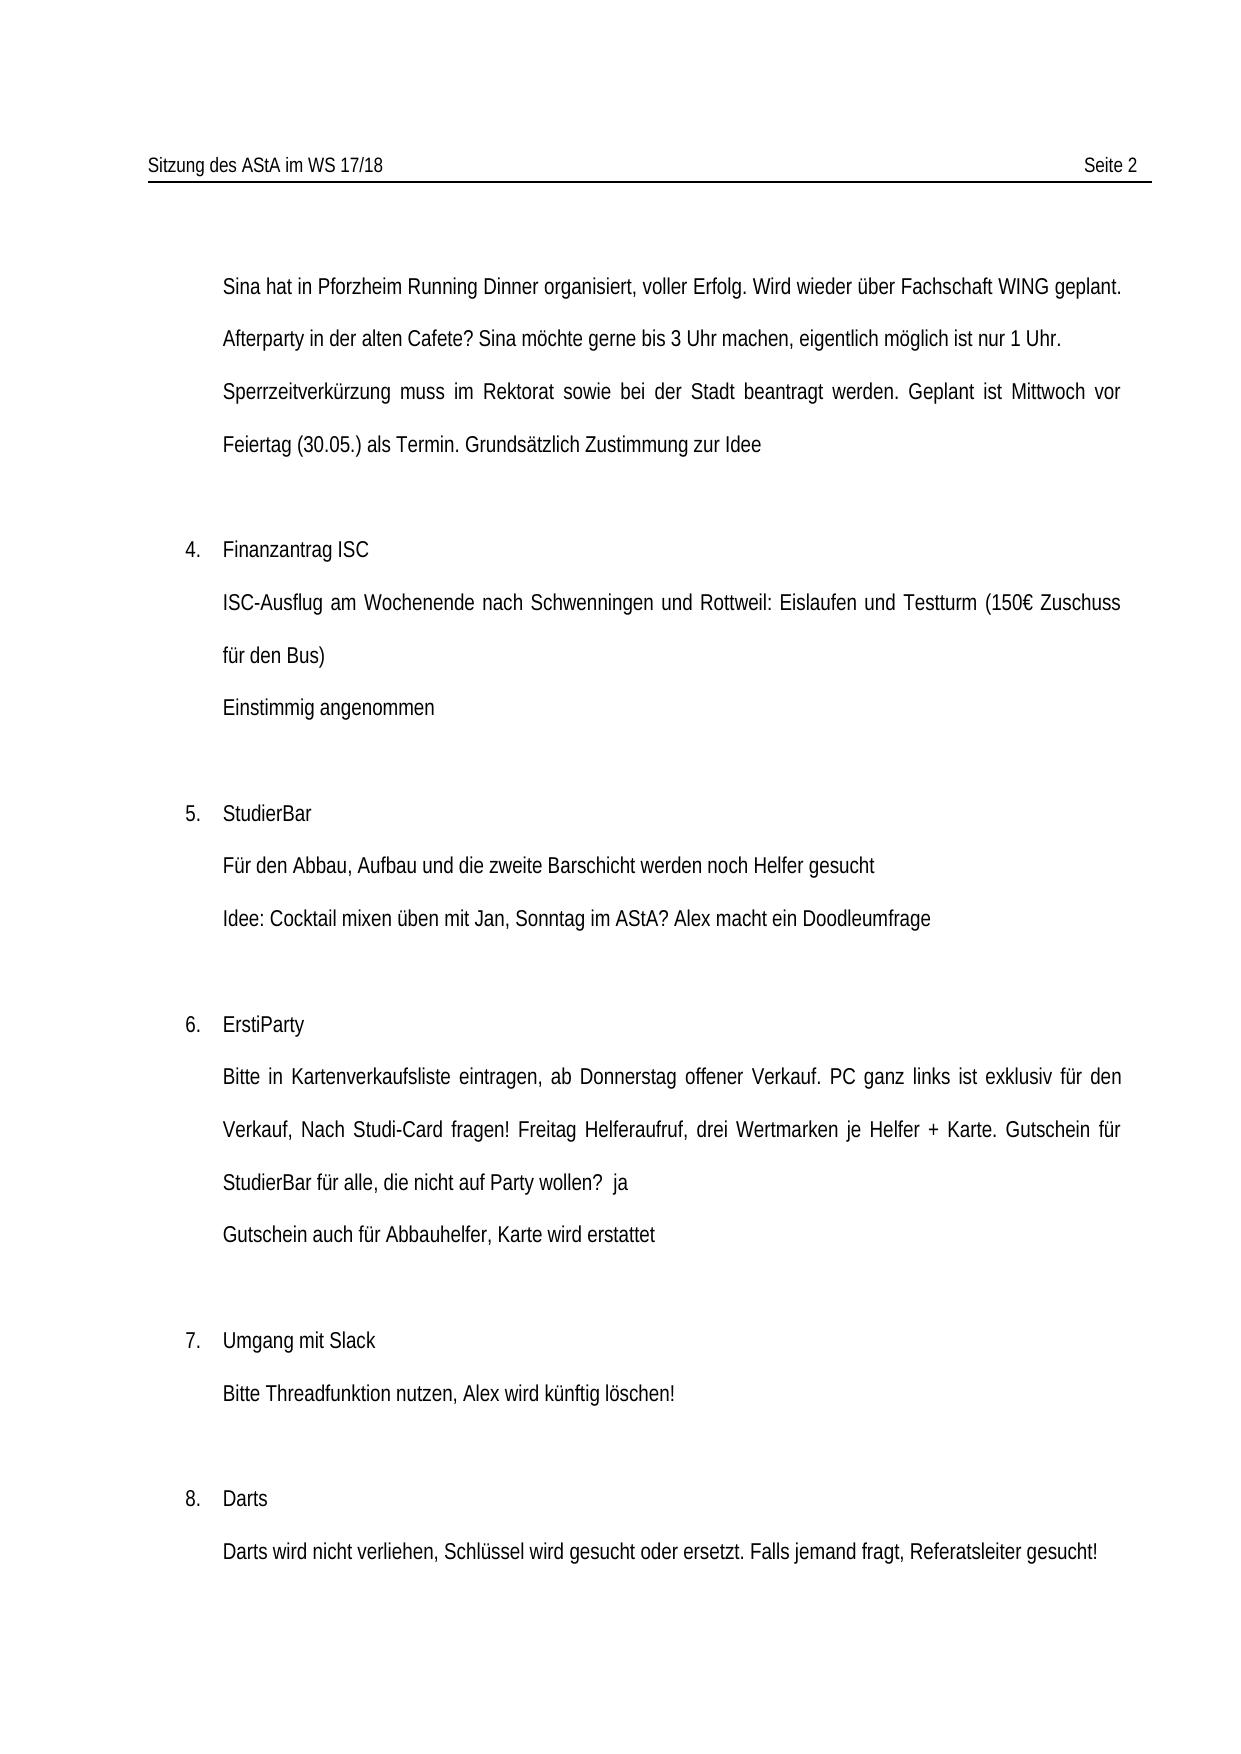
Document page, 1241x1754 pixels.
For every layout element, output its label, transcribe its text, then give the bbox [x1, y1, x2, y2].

list StudierBar [185, 800, 1122, 826]
list Umgang mit Slack [185, 1327, 1122, 1353]
text Sperrzeitverkürzung muss im Rektorat sowie bei der Stadt beantragt werden. Geplant ist Mittwoch vor Feiertag (30.05.) als Termin. Grundsätzlich Zustimmung zur Idee [223, 378, 1122, 457]
text ISC-Ausflug am Wochenende nach Schwenningen und Rottweil: Eislaufen und Testturm (150€ Zuschuss für den Bus) [223, 589, 1122, 668]
list Darts [185, 1485, 1122, 1511]
list ErstiParty [185, 1011, 1122, 1037]
text Bitte in Kartenverkaufsliste eintragen, ab Donnerstag offener Verkauf. PC ganz links ist exklusiv für den Verkauf, Nach Studi-Card fragen! Freitag Helferaufruf, drei Wertmarken je Helfer + Karte. Gutschein für StudierBar für alle, die nicht auf Party wollen? ja [223, 1063, 1122, 1195]
text Sina hat in Pforzheim Running Dinner organisiert, voller Erfolg. Wird wieder über Fachschaft WING geplant. Afterparty in der alten Cafete? Sina möchte gerne bis 3 Uhr machen, eigentlich möglich ist nur 1 Uhr. [223, 273, 1122, 352]
text Gutschein auch für Abbauhelfer, Karte wird erstattet [223, 1221, 1122, 1248]
text Bitte Threadfunktion nutzen, Alex wird künftig löschen! [223, 1379, 1122, 1406]
text Idee: Cocktail mixen üben mit Jan, Sonntag im AStA? Alex macht ein Doodleumfrage [223, 905, 1122, 931]
text Darts wird nicht verliehen, Schlüssel wird gesucht oder ersetzt. Falls jemand fragt, Referatsleiter gesucht! [223, 1538, 1122, 1564]
text Einstimmig angenommen [223, 694, 1122, 721]
text Für den Abbau, Aufbau und die zweite Barschicht werden noch Helfer gesucht [223, 852, 1122, 879]
list Finanzantrag ISC [185, 536, 1122, 562]
